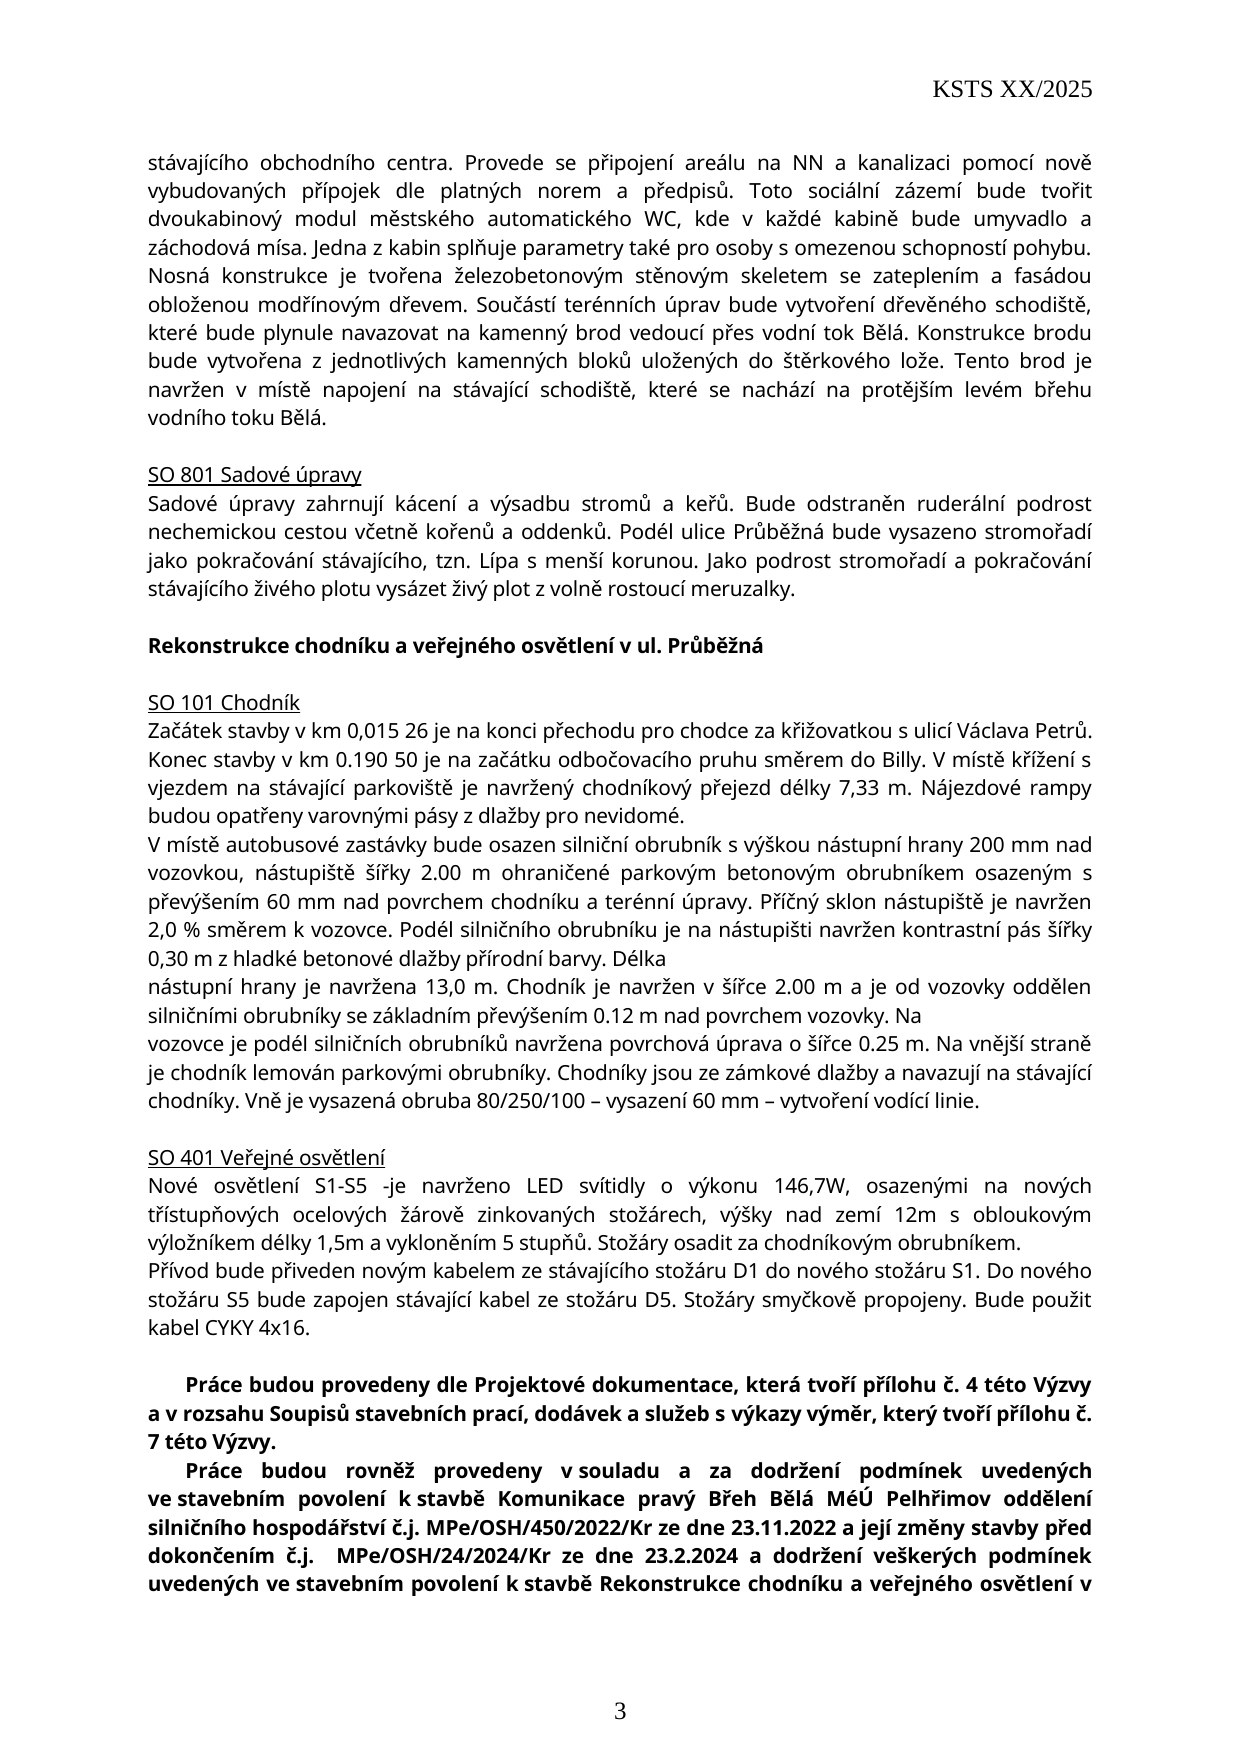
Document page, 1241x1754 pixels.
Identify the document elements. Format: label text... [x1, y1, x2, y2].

text Rekonstrukce chodníku a veřejného osvětlení v ul. Průběžná [148, 631, 1093, 659]
text Nové osvětlení S1-S5 -je navrženo LED svítidly o výkonu 146,7W, osazenými na nových třístupňových ocelových žárově zinkovaných stožárech, výšky nad zemí 12m s obloukovým výložníkem délky 1,5m a vykloněním 5 stupňů. Stožáry osadit za chodníkovým obrubníkem. [148, 1171, 1093, 1257]
text Práce budou provedeny dle Projektové dokumentace, která tvoří přílohu č. 4 této Výzvy a v rozsahu Soupisů stavebních prací, dodávek a služeb s výkazy výměr, který tvoří přílohu č. 7 této Výzvy. [148, 1370, 1093, 1456]
text SO 401 Veřejné osvětlení [148, 1143, 1093, 1171]
text Přívod bude přiveden novým kabelem ze stávajícího stožáru D1 do nového stožáru S1. Do nového stožáru S5 bude zapojen stávající kabel ze stožáru D5. Stožáry smyčkově propojeny. Bude použit kabel CYKY 4x16. [148, 1257, 1093, 1342]
text Sadové úpravy zahrnují kácení a výsadbu stromů a keřů. Bude odstraněn ruderální podrost nechemickou cestou včetně kořenů a oddenků. Podél ulice Průběžná bude vysazeno stromořadí jako pokračování stávajícího, tzn. Lípa s menší korunou. Jako podrost stromořadí a pokračování stávajícího živého plotu vysázet živý plot z volně rostoucí meruzalky. [148, 489, 1093, 603]
text SO 801 Sadové úpravy [148, 460, 1093, 489]
text Začátek stavby v km 0,015 26 je na konci přechodu pro chodce za křižovatkou s ulicí Václava Petrů. Konec stavby v km 0.190 50 je na začátku odbočovacího pruhu směrem do Billy. V místě křížení s vjezdem na stávající parkoviště je navržený chodníkový přejezd délky 7,33 m. Nájezdové rampy budou opatřeny varovnými pásy z dlažby pro nevidomé. [148, 716, 1093, 830]
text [148, 148, 1093, 432]
text vozovce je podél silničních obrubníků navržena povrchová úprava o šířce 0.25 m. Na vnější straně je chodník lemován parkovými obrubníky. Chodníky jsou ze zámkové dlažby a navazují na stávající chodníky. Vně je vysazená obruba 80/250/100 – vysazení 60 mm – vytvoření vodící linie. [148, 1029, 1093, 1114]
text SO 101 Chodník [148, 688, 1093, 716]
text V místě autobusové zastávky bude osazen silniční obrubník s výškou nástupní hrany 200 mm nad vozovkou, nástupiště šířky 2.00 m ohraničené parkovým betonovým obrubníkem osazeným s převýšením 60 mm nad povrchem chodníku a terénní úpravy. Příčný sklon nástupiště je navržen 2,0 % směrem k vozovce. Podél silničního obrubníku je na nástupišti navržen kontrastní pás šířky 0,30 m z hladké betonové dlažby přírodní barvy. Délka [148, 830, 1093, 972]
text nástupní hrany je navržena 13,0 m. Chodník je navržen v šířce 2.00 m a je od vozovky oddělen silničními obrubníky se základním převýšením 0.12 m nad povrchem vozovky. Na [148, 972, 1093, 1029]
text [148, 1456, 1093, 1598]
